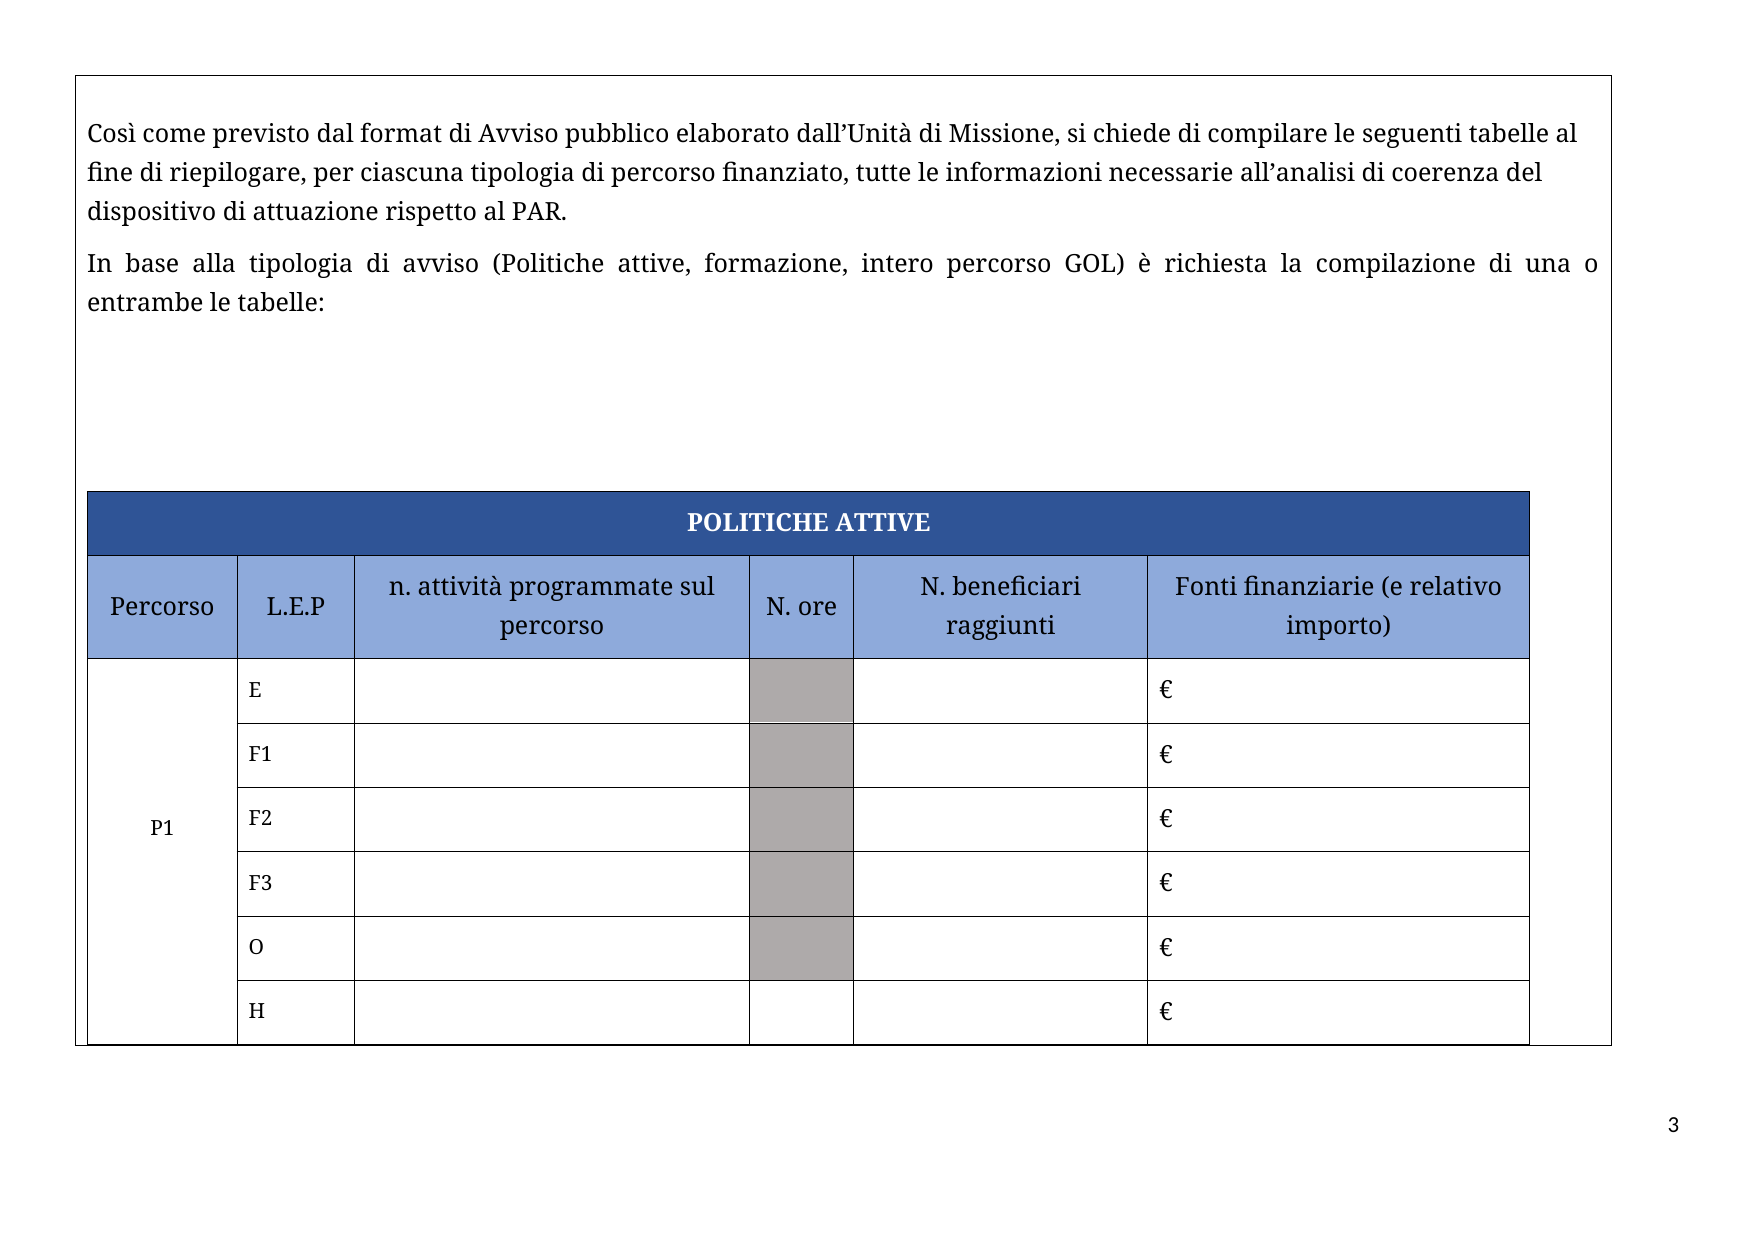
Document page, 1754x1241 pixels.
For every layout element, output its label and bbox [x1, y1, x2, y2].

table_header [76, 76, 1611, 1045]
